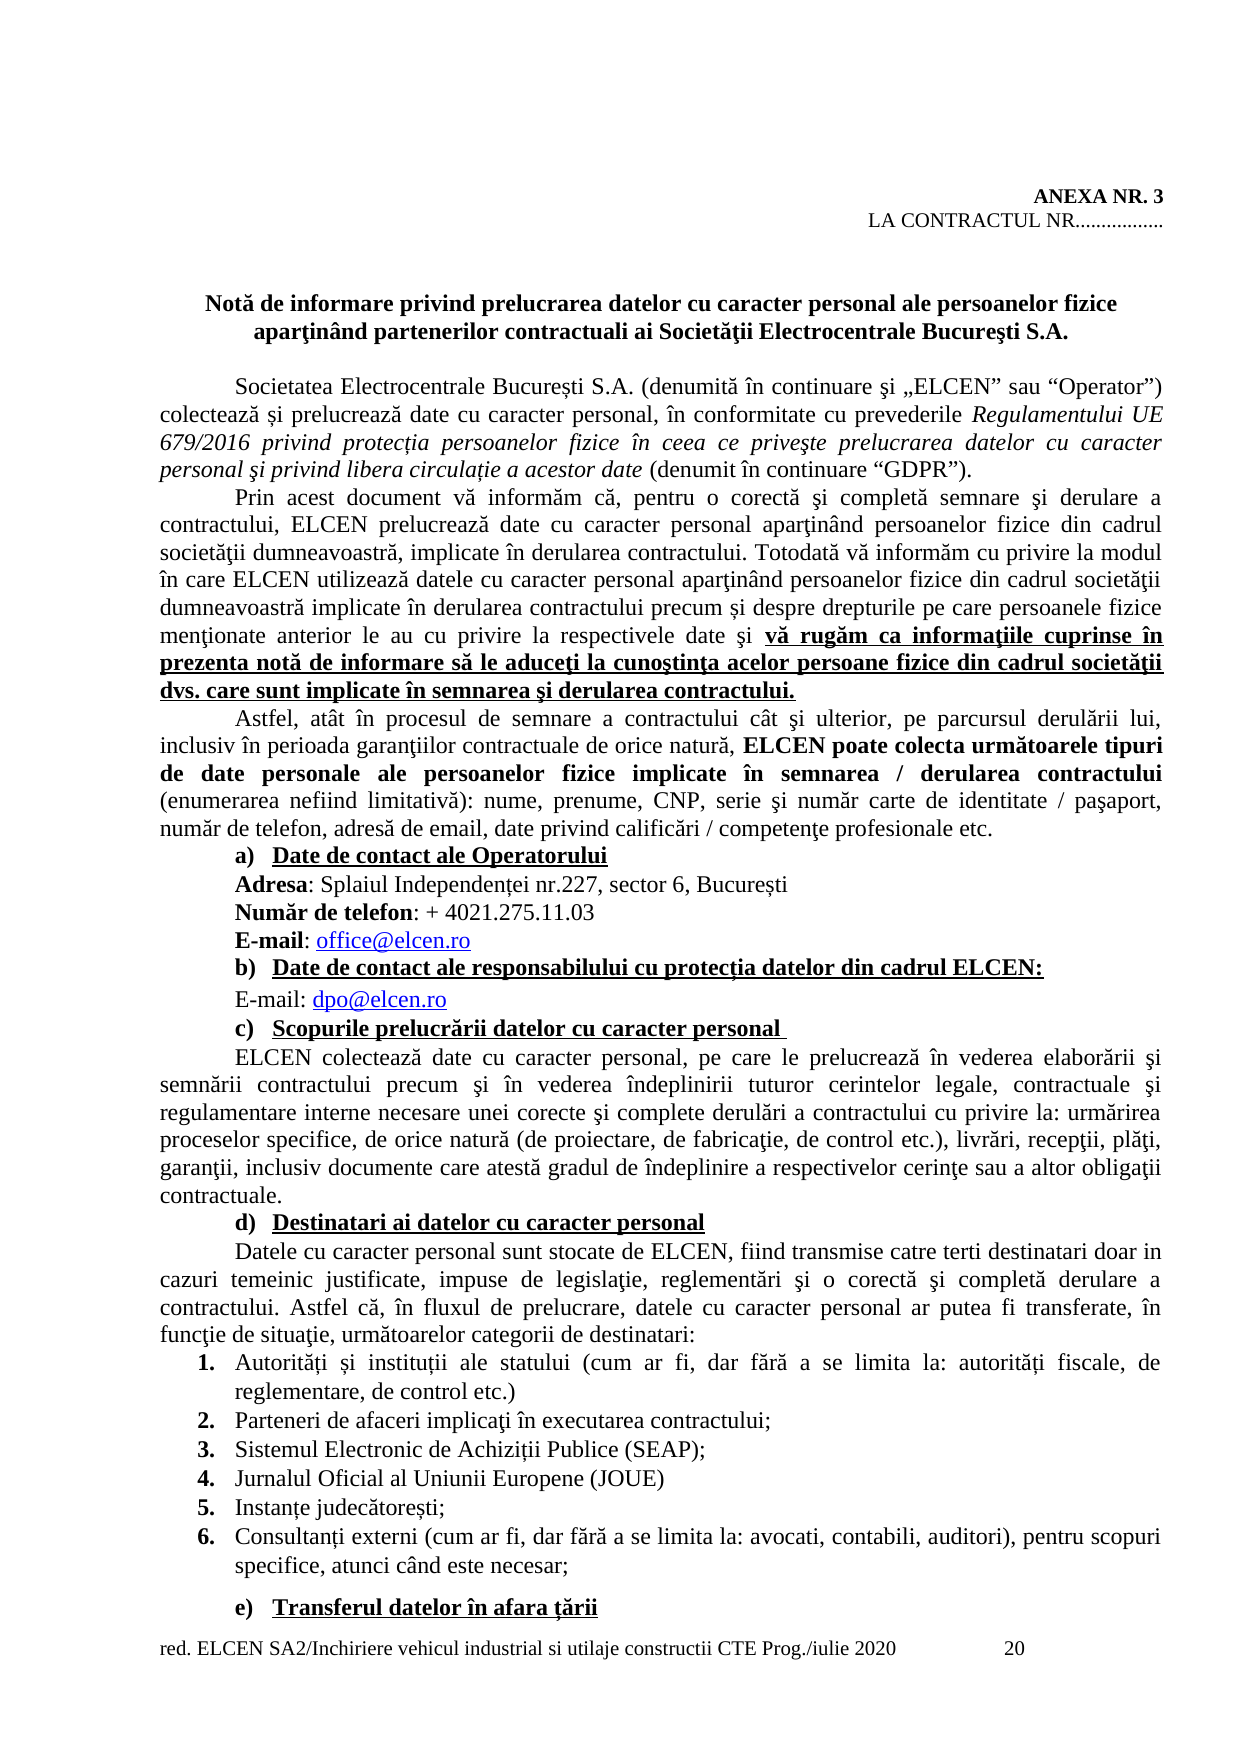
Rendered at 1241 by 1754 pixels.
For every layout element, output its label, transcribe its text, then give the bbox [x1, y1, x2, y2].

text Datele cu caracter personal sunt stocate de ELCEN, fiind transmise catre terti destinatari doar in cazuri temeinic justificate, impuse de legislaţie, reglementări şi o corectă şi completă derulare a contractului. Astfel că, în fluxul de prelucrare, datele cu caracter personal ar putea fi transferate, în funcţie de situaţie, următoarelor categorii de destinatari: [159, 1237, 1163, 1348]
list Date de contact ale responsabilului cu protecția datelor din cadrul ELCEN: [234, 953, 1229, 981]
list Consultanți externi (cum ar fi, dar fără a se limita la: avocati, contabili, auditori), pentru scopuri specifice, atunci când este necesar; [197, 1522, 1163, 1579]
list Autorități și instituții ale statului (cum ar fi, dar fără a se limita la: autorități fiscale, de reglementare, de control etc.) [197, 1348, 1163, 1404]
list Destinatari ai datelor cu caracter personal [234, 1208, 1163, 1236]
text ELCEN colectează date cu caracter personal, pe care le prelucrează în vederea elaborării şi semnării contractului precum şi în vederea îndeplinirii tuturor cerintelor legale, contractuale şi regulamentare interne necesare unei corecte şi complete derulări a contractului cu privire la: urmărirea proceselor specifice, de orice natură (de proiectare, de fabricaţie, de control etc.), livrări, recepţii, plăţi, garanţii, inclusiv documente care atestă gradul de îndeplinire a respectivelor cerinţe sau a altor obligaţii contractuale. [159, 1043, 1163, 1208]
text Notă de informare privind prelucrarea datelor cu caracter personal ale persoanelor fizice aparţinând partenerilor contractuali ai Societăţii Electrocentrale Bucureşti S.A. [159, 289, 1163, 345]
list Date de contact ale Operatorului [234, 842, 1163, 869]
text E-mail: office@elcen.ro [159, 926, 1163, 953]
text E-mail: dpo@elcen.ro [159, 985, 1163, 1013]
text Prin acest document vă informăm că, pentru o corectă şi completă semnare şi derulare a contractului, ELCEN prelucrează date cu caracter personal aparţinând persoanelor fizice din cadrul societăţii dumneavoastră, implicate în derularea contractului. Totodată vă informăm cu privire la modul în care ELCEN utilizează datele cu caracter personal aparţinând persoanelor fizice din cadrul societăţii dumneavoastră implicate în derularea contractului precum și despre drepturile pe care persoanele fizice menţionate anterior le au cu privire la respectivele date şi vă rugăm ca informaţiile cuprinse în prezenta notă de informare să le aduceţi la cunoştinţa acelor persoane fizice din cadrul societăţii dvs. care sunt implicate în semnarea şi derularea contractului. [159, 483, 1163, 672]
list Instanțe judecătorești; [197, 1493, 1163, 1521]
text Societatea Electrocentrale București S.A. (denumită în continuare şi „ELCEN” sau “Operator”) colectează și prelucrează date cu caracter personal, în conformitate cu prevederile Regulamentului UE 679/2016 privind protecția persoanelor fizice în ceea ce priveşte prelucrarea datelor cu caracter personal şi privind libera circulație a acestor date (denumit în continuare “GDPR”). [159, 372, 1163, 483]
text Număr de telefon: + 4021.275.11.03 [159, 898, 1163, 926]
list Jurnalul Oficial al Uniunii Europene (JOUE) [197, 1464, 1163, 1491]
text ANEXA NR. 3 [159, 184, 1163, 208]
list Parteneri de afaceri implicaţi în executarea contractului; [197, 1406, 1163, 1433]
text LA CONTRACTUL NR................. [159, 208, 1163, 232]
list Scopurile prelucrării datelor cu caracter personal [234, 1013, 1163, 1041]
list Sistemul Electronic de Achiziții Publice (SEAP); [197, 1434, 1163, 1462]
text Astfel, atât în procesul de semnare a contractului cât şi ulterior, pe parcursul derulării lui, inclusiv în perioada garanţiilor contractuale de orice natură, ELCEN poate colecta următoarele tipuri de date personale ale persoanelor fizice implicate în semnarea / derularea contractului (enumerarea nefiind limitativă): nume, prenume, CNP, serie şi număr carte de identitate / paşaport, număr de telefon, adresă de email, date privind calificări / competenţe profesionale etc. [159, 703, 1163, 842]
list Transferul datelor în afara țării [234, 1593, 1163, 1621]
text Adresa: Splaiul Independenței nr.227, sector 6, București [159, 871, 1163, 898]
